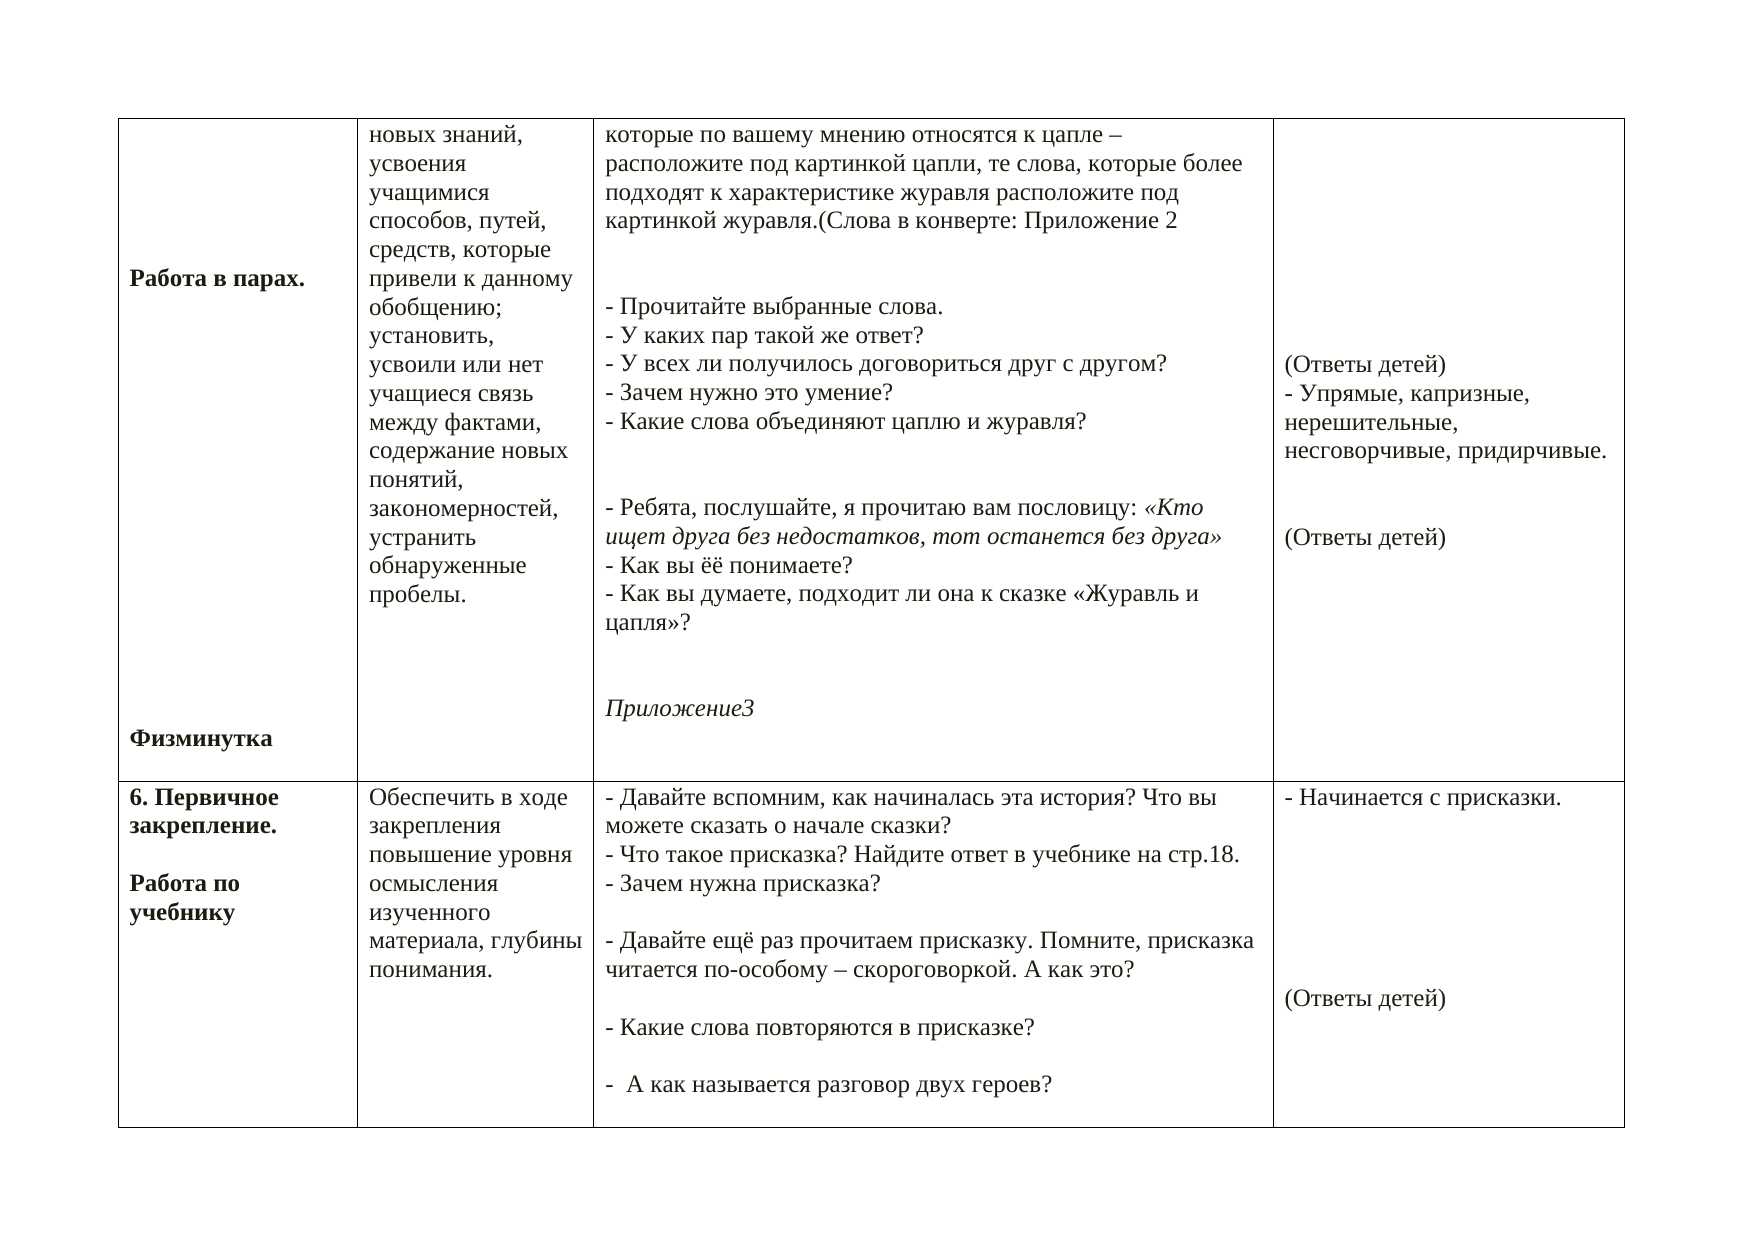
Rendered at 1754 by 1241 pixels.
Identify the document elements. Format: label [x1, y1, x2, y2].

table_cell [1274, 119, 1624, 781]
table_cell [119, 782, 357, 1127]
table_cell [358, 782, 593, 1127]
table_cell [594, 782, 1273, 1127]
table_cell [594, 119, 1273, 781]
table_cell [1274, 782, 1624, 1127]
table_cell [358, 119, 593, 781]
table_cell [119, 119, 357, 781]
